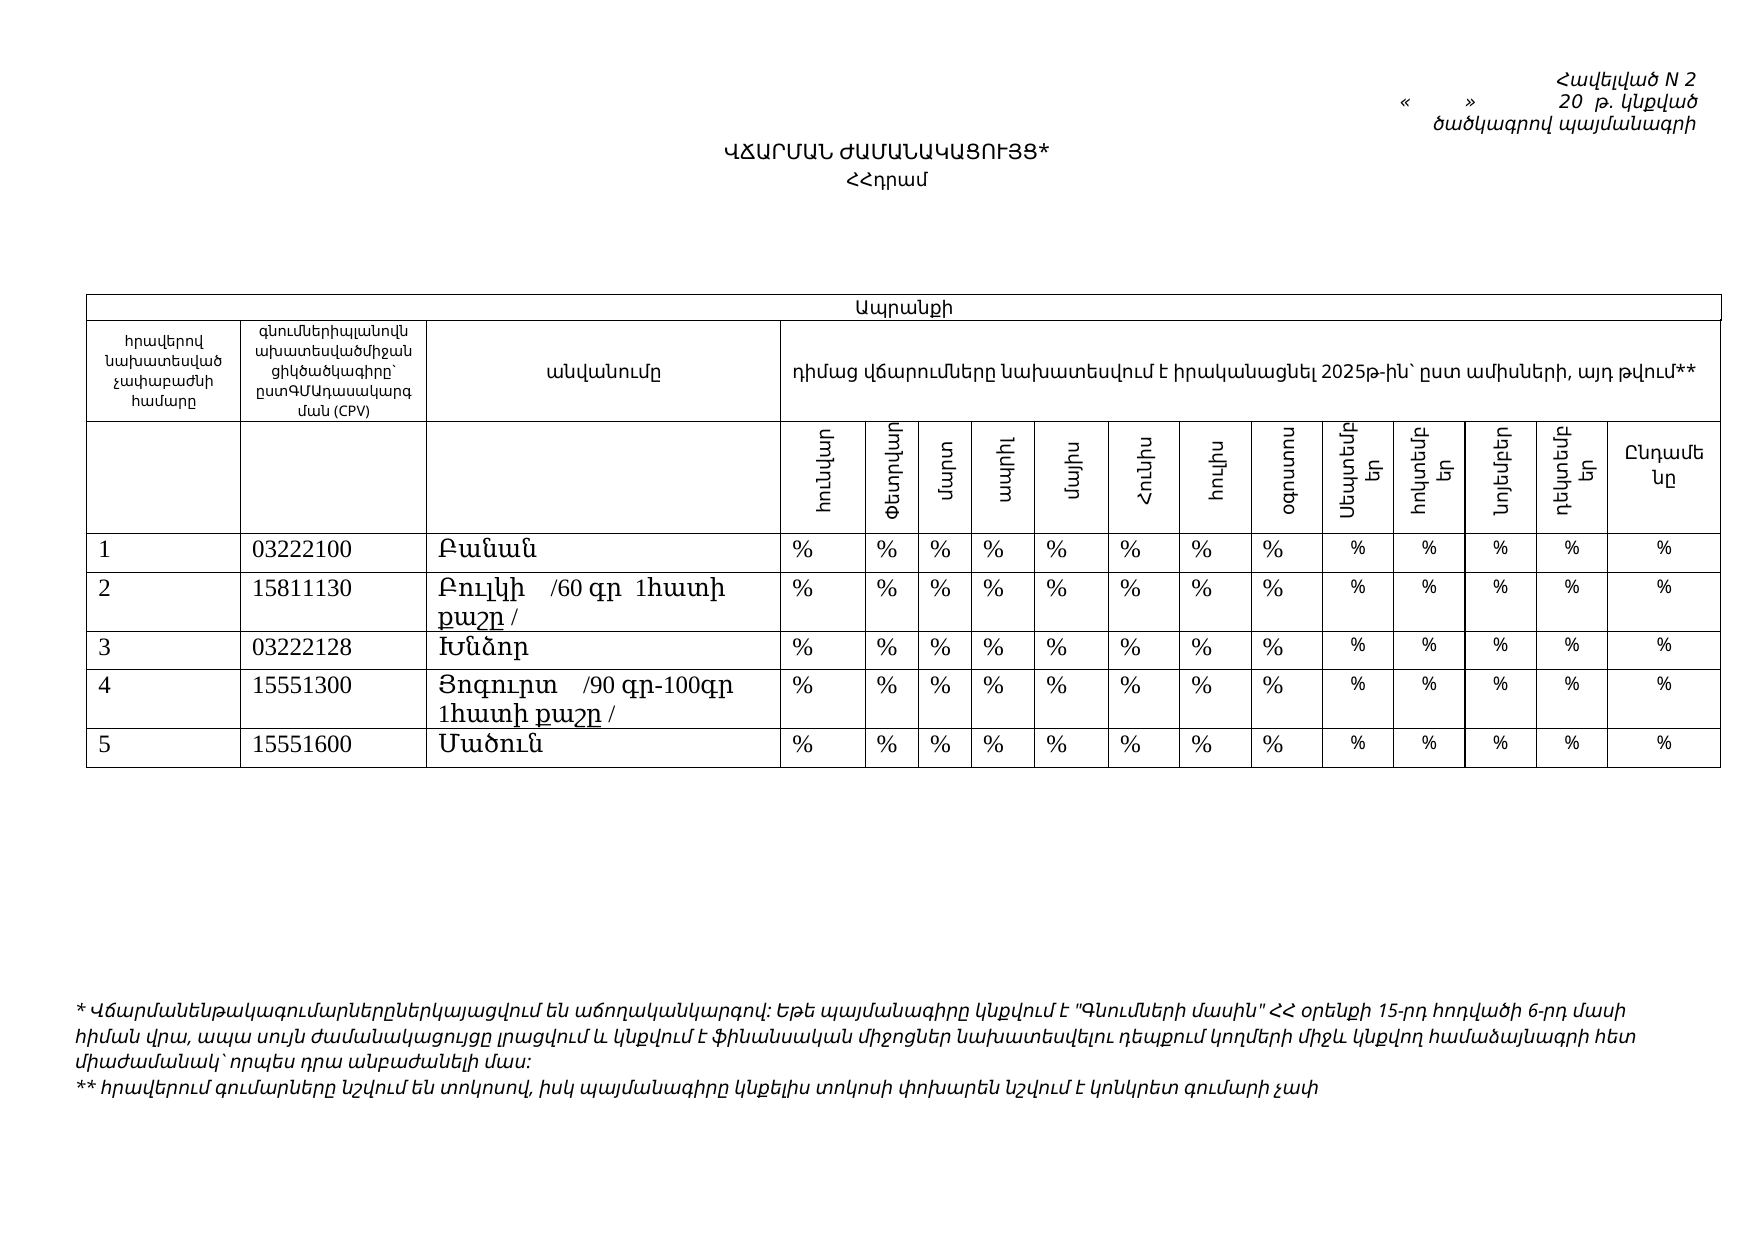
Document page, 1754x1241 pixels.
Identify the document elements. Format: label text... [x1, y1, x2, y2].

table_cell % [919, 670, 971, 728]
table_cell % [1252, 670, 1322, 728]
table_cell % [866, 670, 918, 728]
table_cell [427, 422, 780, 533]
table_cell Խնձոր [427, 632, 780, 669]
table_cell % [972, 632, 1034, 669]
table_cell % [866, 534, 918, 572]
text ** հրավերում գումարները նշվում են տոկոսով, իսկ պայմանագիրը կնքելիս տոկոսի փոխարեն նշվում է կոնկրետ գումարի չափ [75, 1074, 1698, 1099]
table_cell % [1180, 632, 1251, 669]
table_cell % [919, 632, 971, 669]
table_cell հուլիս [1180, 422, 1251, 533]
table_cell % [1252, 573, 1322, 631]
table_cell 15551600 [241, 729, 426, 767]
text * Վճարմանենթակագումարներըներկայացվում են աճողականկարգով: Եթե պայմանագիրը կնքվում է "Գնումների մասին" ՀՀ օրենքի 15-րդ հոդվածի 6-րդ մասի հիման վրա, ապա սույն ժամանակացույցը լրացվում և կնքվում է ֆինանսական միջոցներ նախատեսվելու դեպքում կողմերի միջև կնքվող համաձայնագրի հետ միաժամանակ` որպես դրա անբաժանելի մաս: [75, 997, 1698, 1074]
table_cell % [1608, 534, 1720, 572]
table_cell % [1109, 534, 1179, 572]
table_cell Յոգուրտ /90 գր-100գր 1հատի քաշը / [427, 670, 780, 728]
table_cell անվանումը [427, 321, 780, 421]
table_cell 3 [87, 632, 240, 669]
table_cell % [1537, 632, 1607, 669]
table_cell % [866, 632, 918, 669]
table_cell հունվար [781, 422, 865, 533]
table_cell % [1035, 729, 1108, 767]
table_cell 1 [87, 534, 240, 572]
text « » 20 թ. կնքված [75, 91, 1698, 113]
table_cell % [1323, 534, 1393, 572]
table_cell հրավերով նախատեսված չափաբաժնի համարը [87, 321, 240, 421]
table_cell 03222128 [241, 632, 426, 669]
table_cell % [781, 729, 865, 767]
table_cell Փետրվար [866, 422, 918, 533]
table_cell նոյեմբեր [1466, 422, 1536, 533]
table_cell % [1252, 534, 1322, 572]
table_cell դիմաց վճարումները նախատեսվում է իրականացնել 2025թ-ին` ըստ ամիսների, այդ թվում** [781, 321, 1720, 421]
table_cell % [1323, 670, 1393, 728]
table_cell % [866, 573, 918, 631]
table_cell Բուլկի /60 գր 1հատի քաշը / [427, 573, 780, 631]
table_cell % [972, 670, 1034, 728]
table_cell % [1608, 573, 1720, 631]
table_cell % [919, 729, 971, 767]
table_cell մայիս [1035, 422, 1108, 533]
table_cell Մածուն [427, 729, 780, 767]
table_cell % [1180, 534, 1251, 572]
table_cell օգոստոս [1252, 422, 1322, 533]
table_cell % [1537, 670, 1607, 728]
table_cell % [1323, 632, 1393, 669]
table_cell Հունիս [1109, 422, 1179, 533]
table_cell % [1180, 670, 1251, 728]
table_cell % [1394, 670, 1464, 728]
table_cell % [781, 534, 865, 572]
table_cell % [781, 632, 865, 669]
text ՎՃԱՐՄԱՆ ԺԱՄԱՆԱԿԱՑՈՒՅՑ* [75, 134, 1698, 166]
table_cell % [972, 573, 1034, 631]
table_cell % [1466, 534, 1536, 572]
table_cell Բանան [427, 534, 780, 572]
table_cell % [1323, 573, 1393, 631]
table_cell ապրիլ [972, 422, 1034, 533]
table_cell % [1109, 573, 1179, 631]
table_cell Սեպտեմբեր [1323, 422, 1393, 533]
table_cell % [1394, 729, 1464, 767]
table_cell % [1035, 670, 1108, 728]
table_cell [241, 422, 426, 533]
table_cell % [919, 573, 971, 631]
table_header Ապրանքի [87, 295, 1721, 320]
table_cell գնումներիպլանովնախատեսվածմիջանցիկծածկագիրը` ըստԳՄԱդասակարգման (CPV) [241, 321, 426, 421]
table_cell % [1608, 729, 1720, 767]
table_cell % [866, 729, 918, 767]
table_cell 15551300 [241, 670, 426, 728]
table_cell % [919, 534, 971, 572]
table_cell % [972, 729, 1034, 767]
table_cell % [1466, 573, 1536, 631]
table_cell % [1394, 632, 1464, 669]
table_cell % [1466, 632, 1536, 669]
table_cell % [781, 573, 865, 631]
table_cell 15811130 [241, 573, 426, 631]
table_cell % [1252, 729, 1322, 767]
table_cell % [1035, 534, 1108, 572]
table_cell % [1109, 670, 1179, 728]
table_cell % [972, 534, 1034, 572]
table_cell % [1252, 632, 1322, 669]
table_cell 2 [87, 573, 240, 631]
table_cell մարտ [919, 422, 971, 533]
table_cell % [1109, 632, 1179, 669]
table_cell 03222100 [241, 534, 426, 572]
table_cell % [1537, 729, 1607, 767]
table_cell % [1323, 729, 1393, 767]
table_cell % [1608, 632, 1720, 669]
table_cell % [1394, 534, 1464, 572]
table_cell % [1466, 670, 1536, 728]
table_cell 4 [87, 670, 240, 728]
table_cell % [1537, 573, 1607, 631]
table_cell % [1608, 670, 1720, 728]
table_cell 5 [87, 729, 240, 767]
table_cell % [781, 670, 865, 728]
table_cell դեկտեմբեր [1537, 422, 1607, 533]
table_cell % [1109, 729, 1179, 767]
table_cell % [1537, 534, 1607, 572]
table_cell % [1035, 632, 1108, 669]
text ծածկագրով պայմանագրի [75, 113, 1698, 134]
table_cell հոկտեմբեր [1394, 422, 1464, 533]
table_cell % [1466, 729, 1536, 767]
table_cell % [1180, 729, 1251, 767]
text Հավելված N 2 [75, 69, 1698, 91]
table_cell % [1035, 573, 1108, 631]
table_cell Ընդամենը [1608, 422, 1720, 533]
table_cell % [1394, 573, 1464, 631]
table_cell % [1180, 573, 1251, 631]
table_cell [87, 422, 240, 533]
text ՀՀդրամ [75, 166, 1698, 191]
